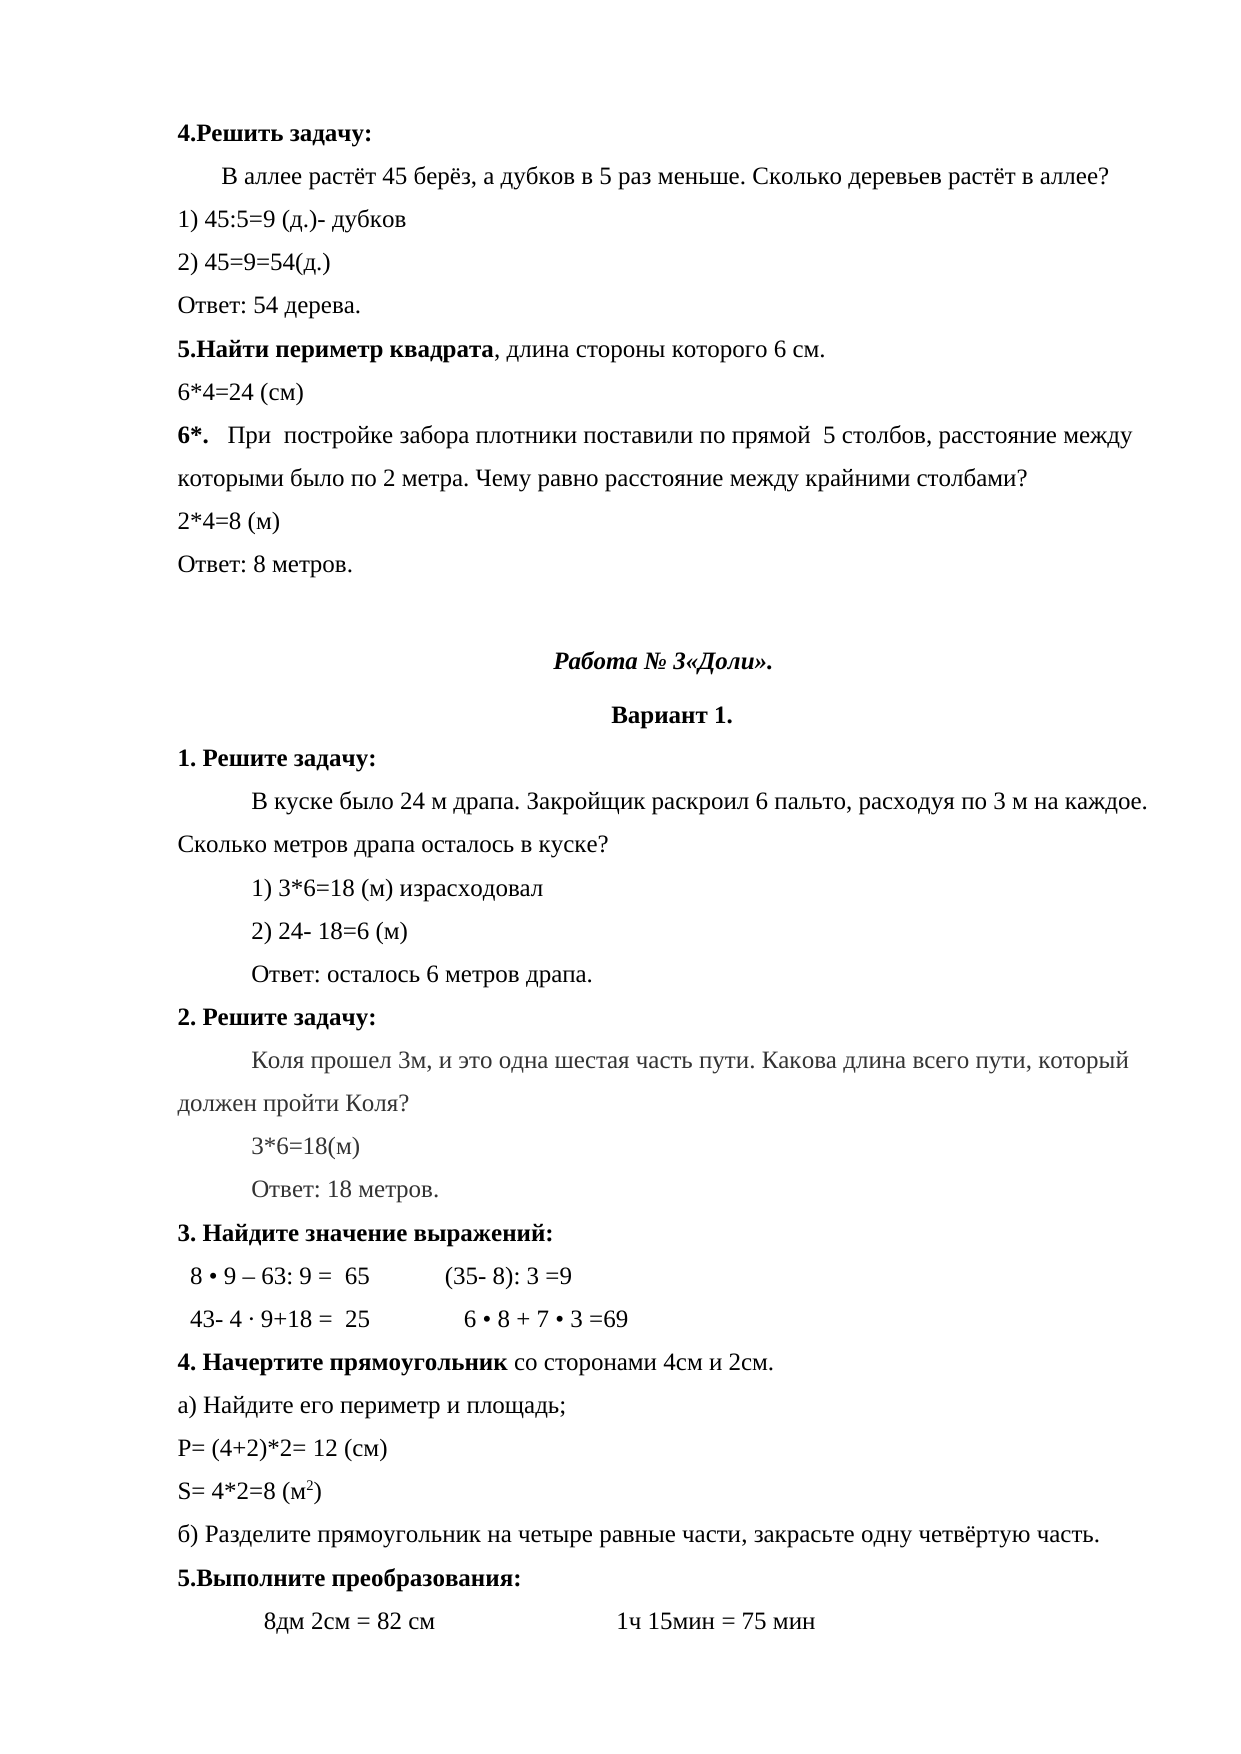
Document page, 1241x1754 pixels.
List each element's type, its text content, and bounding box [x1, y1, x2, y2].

text Ответ: 18 метров. [177, 1174, 1152, 1203]
text Коля прошел 3м, и это одна шестая часть пути. Какова длина всего пути, который должен пройти Коля? [177, 1045, 1152, 1117]
text 2. Решите задачу: [177, 1002, 1152, 1031]
text 2*4=8 (м) [177, 506, 1152, 535]
text Работа № 3«Доли». [177, 646, 1152, 675]
text 2) 45=9=54(д.) [177, 247, 1152, 276]
text 1) 3*6=18 (м) израсходовал [177, 873, 1152, 901]
text 1) 45:5=9 (д.)- дубков [177, 204, 1152, 233]
text 8дм 2см = 82 см 1ч 15мин = 75 мин [177, 1606, 1152, 1634]
text Ответ: 54 дерева. [177, 291, 1152, 319]
text 1. Решите задачу: [177, 743, 1152, 772]
text 3*6=18(м) [177, 1131, 1152, 1160]
text 5.Выполните преобразования: [177, 1563, 1152, 1591]
text 4.Решить задачу: [177, 118, 1152, 147]
text 5.Найти периметр квадрата, длина стороны которого . [177, 334, 1152, 362]
text б) Разделите прямоугольник на четыре равные части, закрасьте одну четвёртую часть. [177, 1519, 1152, 1548]
text 6*. При постройке забора плотники поставили по прямой 5 столбов, расстояние между которыми было по . Чему равно расстояние между крайними столбами? [177, 420, 1152, 492]
text В куске было драпа. Закройщик раскроил 6 пальто, расходуя по на каждое. Сколько метров драпа осталось в куске? [177, 786, 1152, 858]
text 6*4=24 (см) [177, 377, 1152, 406]
text Ответ: 8 метров. [177, 549, 1152, 578]
text P= (4+2)*2= 12 (см) [177, 1433, 1152, 1462]
text 43- 4 ∙ 9+18 = 25 6 • 8 + 7 • 3 =69 [177, 1304, 1152, 1333]
text 3. Найдите значение выражений: [177, 1218, 1152, 1246]
text 4. Начертите прямоугольник со сторонами 4см и 2см. [177, 1347, 1152, 1376]
text S= 4*2=8 (м2) [177, 1476, 1152, 1505]
text В аллее растёт 45 берёз, а дубков в 5 раз меньше. Сколько деревьев растёт в аллее? [177, 161, 1152, 190]
text Ответ: осталось 6 метров драпа. [177, 959, 1152, 988]
text а) Найдите его периметр и площадь; [177, 1390, 1152, 1419]
text Вариант 1. [177, 700, 1152, 729]
text 2) 24- 18=6 (м) [177, 916, 1152, 944]
text 8 • 9 – 63: 9 = 65 (35- 8): 3 =9 [177, 1261, 1152, 1289]
